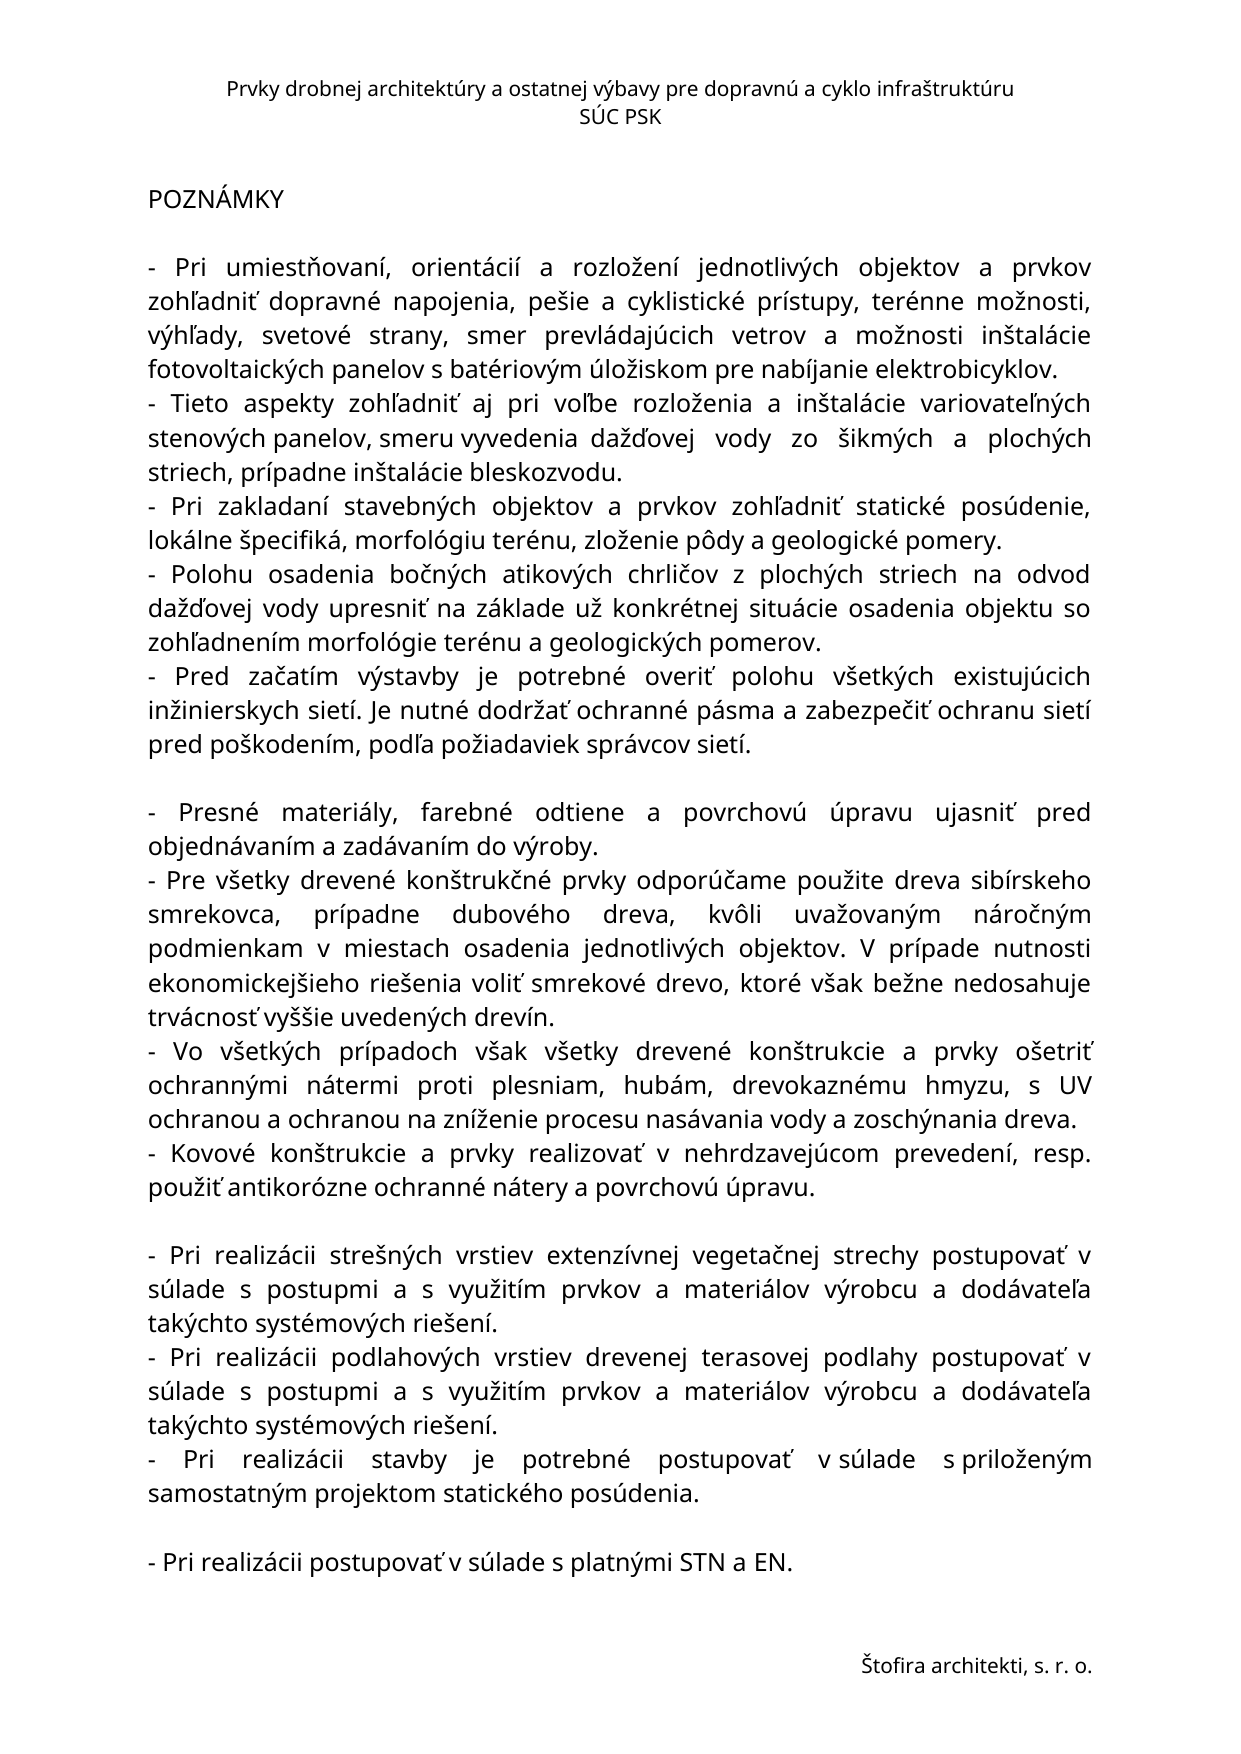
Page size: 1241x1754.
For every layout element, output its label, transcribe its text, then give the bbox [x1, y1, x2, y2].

text - Pri realizácii strešných vrstiev extenzívnej vegetačnej strechy postupovať v súlade s postupmi a s využitím prvkov a materiálov výrobcu a dodávateľa takýchto systémových riešení. [148, 1238, 1092, 1340]
text - Pre všetky drevené konštrukčné prvky odporúčame použite dreva sibírskeho smrekovca, prípadne dubového dreva, kvôli uvažovaným náročným podmienkam v miestach osadenia jednotlivých objektov. V prípade nutnosti ekonomickejšieho riešenia voliť smrekové drevo, ktoré však bežne nedosahuje trvácnosť vyššie uvedených drevín. [148, 863, 1092, 1033]
text - Kovové konštrukcie a prvky realizovať v nehrdzavejúcom prevedení, resp. použiť antikorózne ochranné nátery a povrchovú úpravu. [148, 1136, 1092, 1204]
text - Pri realizácii stavby je potrebné postupovať v súlade s priloženým samostatným projektom statického posúdenia. [148, 1442, 1092, 1510]
text - Pri zakladaní stavebných objektov a prvkov zohľadniť statické posúdenie, lokálne špecifiká, morfológiu terénu, zloženie pôdy a geologické pomery. [148, 488, 1092, 556]
text - Pri realizácii postupovať v súlade s platnými STN a EN. [148, 1544, 1092, 1578]
text - Presné materiály, farebné odtiene a povrchovú úpravu ujasniť pred objednávaním a zadávaním do výroby. [148, 795, 1092, 863]
text - Pri realizácii podlahových vrstiev drevenej terasovej podlahy postupovať v súlade s postupmi a s využitím prvkov a materiálov výrobcu a dodávateľa takýchto systémových riešení. [148, 1340, 1092, 1442]
text - Polohu osadenia bočných atikových chrličov z plochých striech na odvod dažďovej vody upresniť na základe už konkrétnej situácie osadenia objektu so zohľadnením morfológie terénu a geologických pomerov. [148, 556, 1092, 659]
text - Pri umiestňovaní, orientácií a rozložení jednotlivých objektov a prvkov zohľadniť dopravné napojenia, pešie a cyklistické prístupy, terénne možnosti, výhľady, svetové strany, smer prevládajúcich vetrov a možnosti inštalácie fotovoltaických panelov s batériovým úložiskom pre nabíjanie elektrobicyklov. [148, 250, 1092, 386]
text - Vo všetkých prípadoch však všetky drevené konštrukcie a prvky ošetriť ochrannými nátermi proti plesniam, hubám, drevokaznému hmyzu, s UV ochranou a ochranou na zníženie procesu nasávania vody a zoschýnania dreva. [148, 1033, 1092, 1136]
text POZNÁMKY [148, 182, 1092, 216]
text - Pred začatím výstavby je potrebné overiť polohu všetkých existujúcich inžinierskych sietí. Je nutné dodržať ochranné pásma a zabezpečiť ochranu sietí pred poškodením, podľa požiadaviek správcov sietí. [148, 659, 1092, 761]
text - Tieto aspekty zohľadniť aj pri voľbe rozloženia a inštalácie variovateľných stenových panelov, smeru vyvedenia dažďovej vody zo šikmých a plochých striech, prípadne inštalácie bleskozvodu. [148, 386, 1092, 488]
